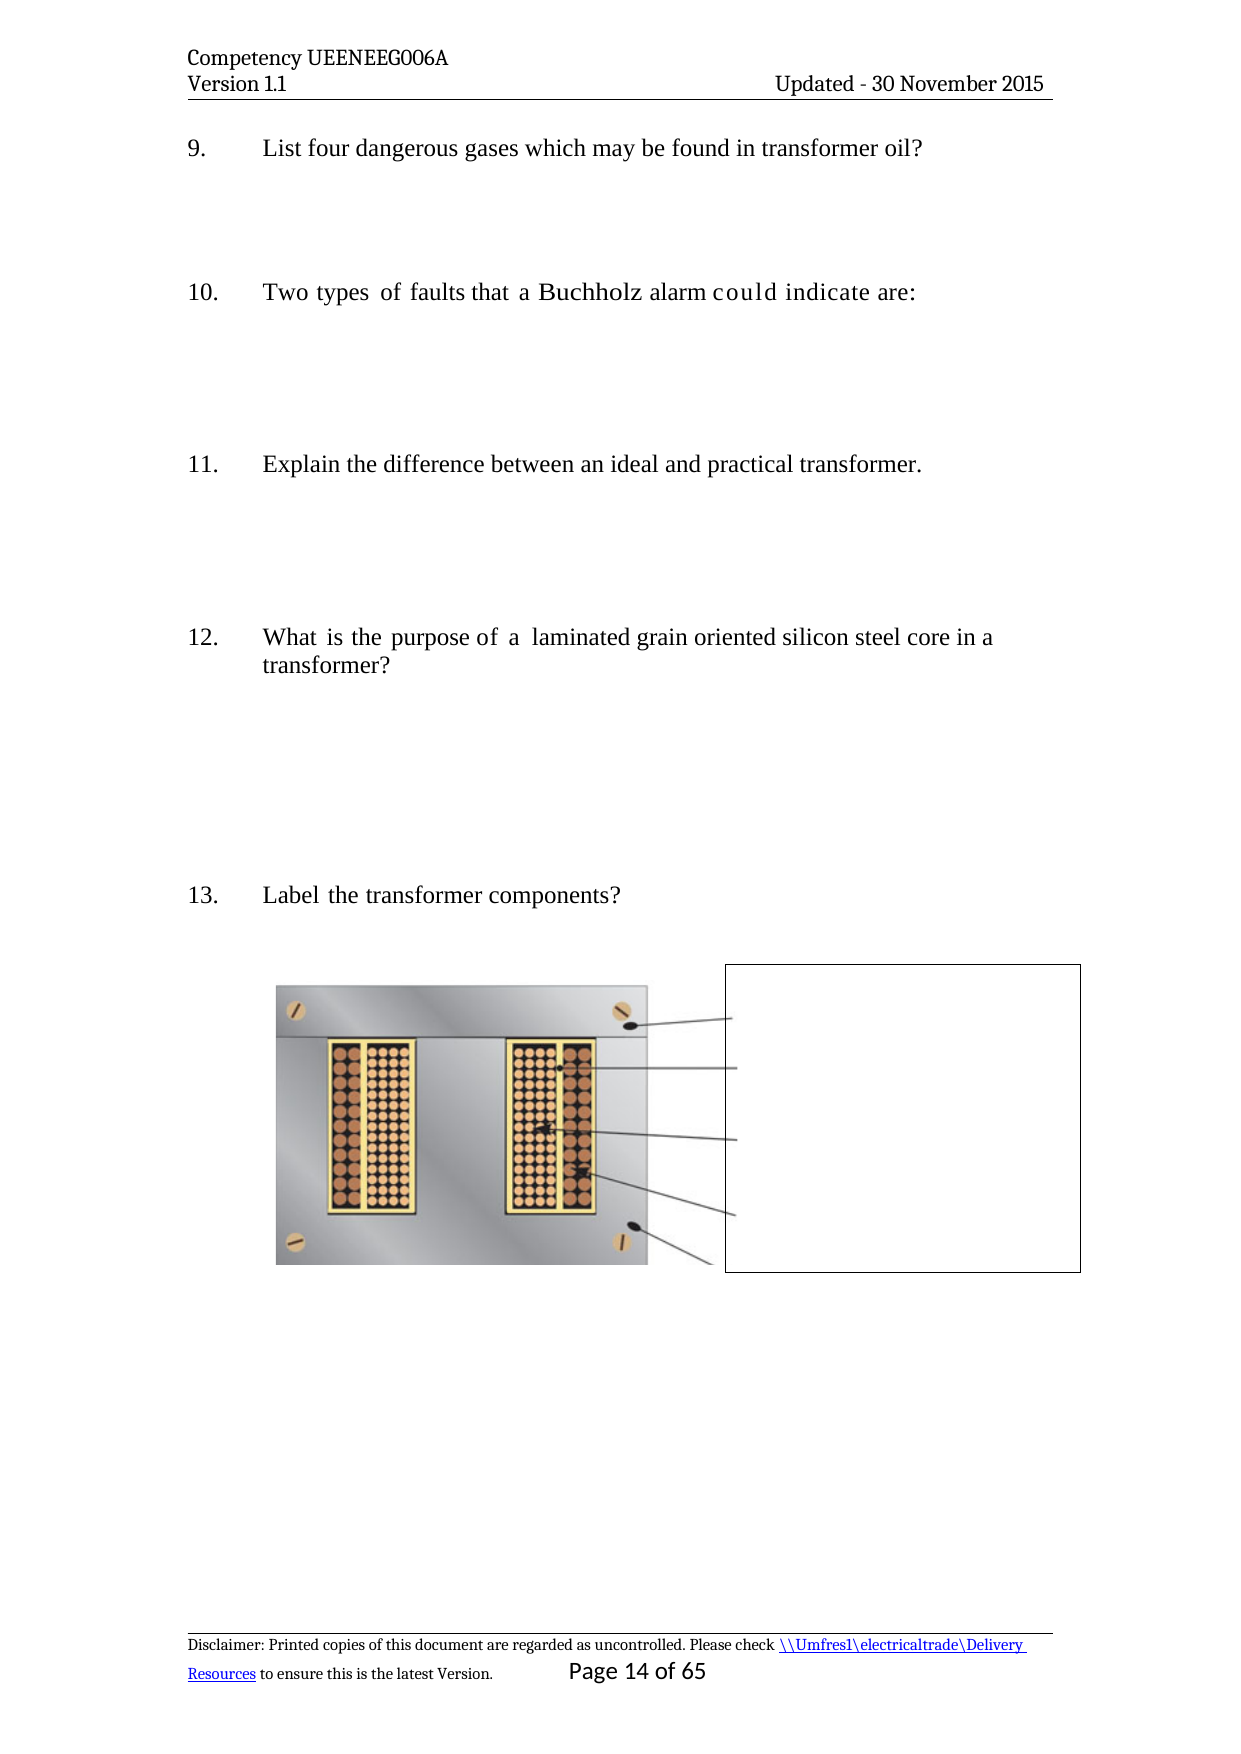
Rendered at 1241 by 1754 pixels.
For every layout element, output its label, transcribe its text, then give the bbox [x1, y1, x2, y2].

picture [275, 980, 725, 1270]
list List four dangerous gases which may be found in transformer oil? [187, 133, 1053, 162]
list What is the purpose of a laminated grain oriented silicon steel core in a transformer? [187, 622, 1053, 679]
list Label the transformer components? [187, 880, 1053, 909]
list Two types of faults that a Buchholz alarm could indicate are: [187, 277, 1053, 305]
picture [726, 980, 740, 1270]
list Explain the difference between an ideal and practical transformer. [187, 449, 1053, 478]
